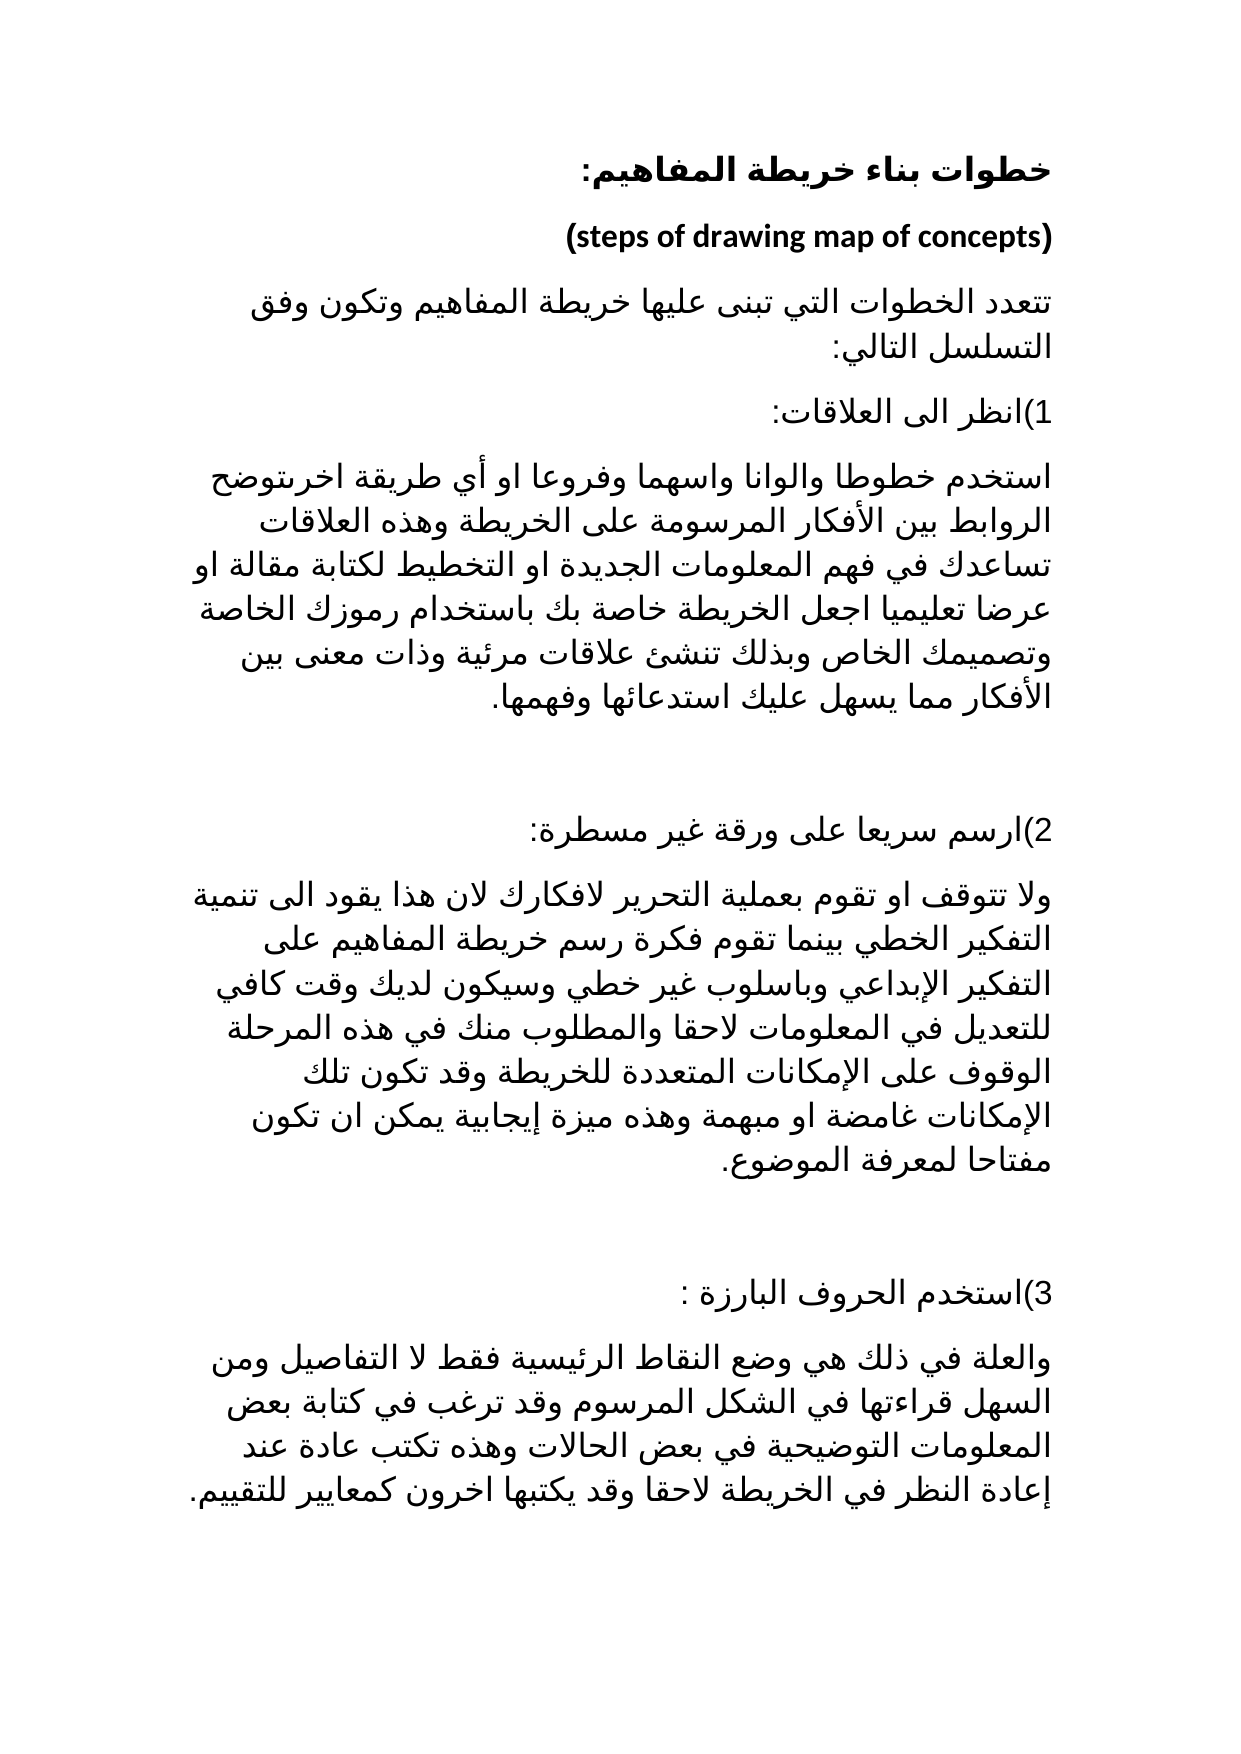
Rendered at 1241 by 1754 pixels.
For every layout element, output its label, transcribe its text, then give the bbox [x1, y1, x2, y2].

text 1)انظر الى العلاقات: [187, 392, 1053, 430]
text ولا تتوقف او تقوم بعملية التحرير لافكارك لان هذا يقود الى تنمية التفكير الخطي بينما تقوم فكرة رسم خريطة المفاهيم على التفكير الإبداعي وباسلوب غير خطي وسيكون لديك وقت كافي للتعديل في المعلومات لاحقا والمطلوب منك في هذه المرحلة الوقوف على الإمكانات المتعددة للخريطة وقد تكون تلك الإمكانات غامضة او مبهمة وهذه ميزة إيجابية يمكن ان تكون مفتاحا لمعرفة الموضوع. [187, 875, 1053, 1179]
text (steps of drawing map of concepts) [187, 215, 1053, 256]
text تتعدد الخطوات التي تبنى عليها خريطة المفاهيم وتكون وفق التسلسل التالي: [187, 283, 1053, 365]
text والعلة في ذلك هي وضع النقاط الرئيسية فقط لا التفاصيل ومن السهل قراءتها في الشكل المرسوم وقد ترغب في كتابة بعض المعلومات التوضيحية في بعض الحالات وهذه تكتب عادة عند إعادة النظر في الخريطة لاحقا وقد يكتبها اخرون كمعايير للتقييم. [187, 1338, 1053, 1509]
text 3)استخدم الحروف البارزة : [187, 1273, 1053, 1311]
text 2)ارسم سريعا على ورقة غير مسطرة: [187, 810, 1053, 849]
text خطوات بناء خريطة المفاهيم: [187, 150, 1053, 188]
text استخدم خطوطا والوانا واسهما وفروعا او أي طريقة اخرىتوضح الروابط بين الأفكار المرسومة على الخريطة وهذه العلاقات تساعدك في فهم المعلومات الجديدة او التخطيط لكتابة مقالة او عرضا تعليميا اجعل الخريطة خاصة بك باستخدام رموزك الخاصة وتصميمك الخاص وبذلك تنشئ علاقات مرئية وذات معنى بين الأفكار مما يسهل عليك استدعائها وفهمها. [187, 457, 1053, 716]
